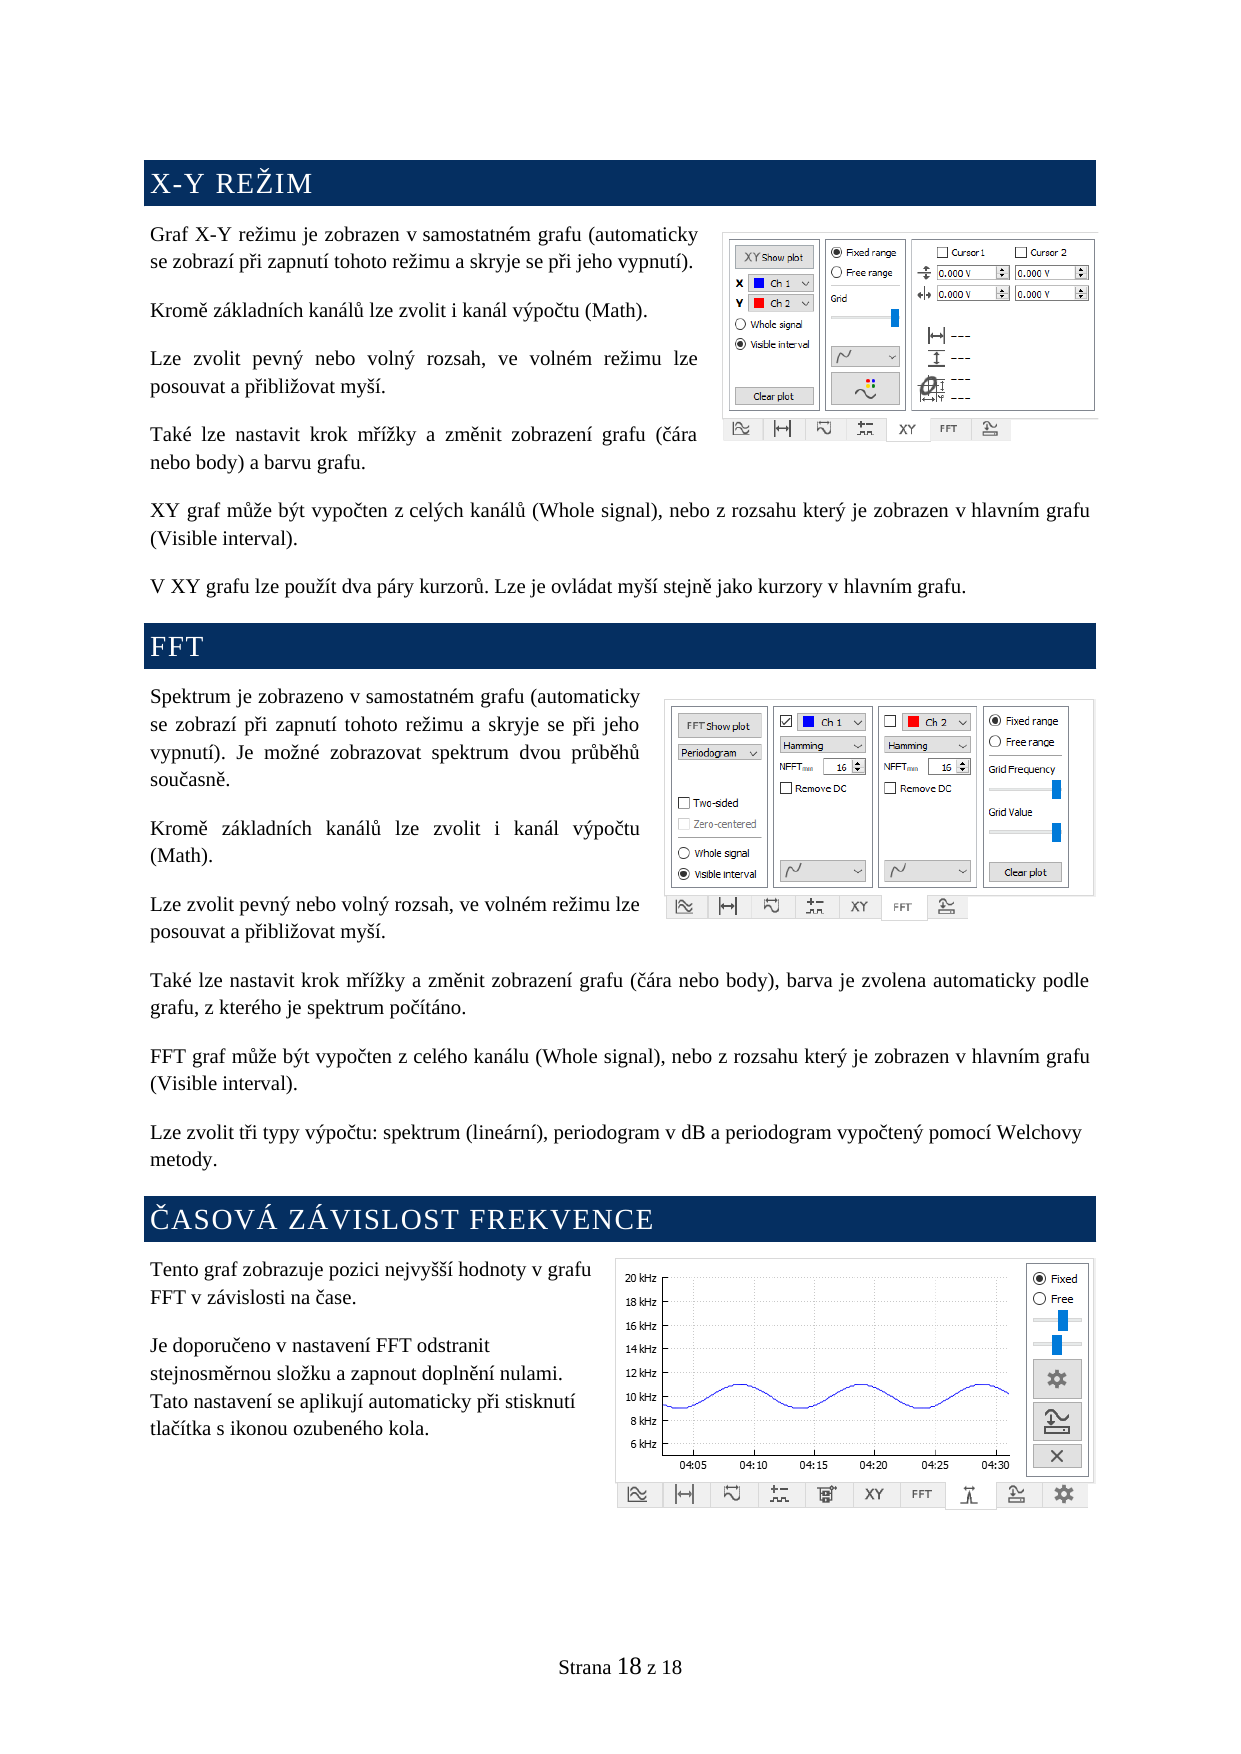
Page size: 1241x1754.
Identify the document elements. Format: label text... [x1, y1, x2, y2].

text FFT graf může být vypočten z celého kanálu (Whole signal), nebo z rozsahu který je zobrazen v hlavním grafu (Visible interval). [150, 1044, 1090, 1095]
text Spektrum je zobrazeno v samostatném grafu (automaticky se zobrazí při zapnutí tohoto režimu a skryje se při jeho vypnutí). Je možné zobrazovat spektrum dvou průběhů současně. [150, 684, 1090, 791]
picture [717, 228, 1099, 447]
text Kromě základních kanálů lze zvolit i kanál výpočtu (Math). [150, 816, 659, 867]
text V XY grafu lze použít dva páry kurzorů. Lze je ovládat myší stejně jako kurzory v hlavním grafu. [150, 574, 1090, 598]
subtitle X-Y režim [150, 167, 1090, 200]
text XY graf může být vypočten z celých kanálů (Whole signal), nebo z rozsahu který je zobrazen v hlavním grafu (Visible interval). [150, 498, 1090, 550]
subtitle Časová závislost frekvence [150, 1202, 1090, 1236]
picture [659, 694, 1100, 924]
picture [610, 1254, 1099, 1512]
text Graf X-Y režimu je zobrazen v samostatném grafu (automaticky se zobrazí při zapnutí tohoto režimu a skryje se při jeho vypnutí). [150, 222, 1090, 273]
text Také lze nastavit krok mřížky a změnit zobrazení grafu (čára nebo body), barva je zvolena automaticky podle grafu, z kterého je spektrum počítáno. [150, 968, 1090, 1019]
text Lze zvolit pevný nebo volný rozsah, ve volném režimu lze posouvat a přibližovat myší. [150, 346, 717, 398]
subtitle FFT [150, 629, 1090, 663]
text Také lze nastavit krok mřížky a změnit zobrazení grafu (čára nebo body) a barvu grafu. [150, 422, 1090, 474]
text Je doporučeno v nastavení FFT odstranit stejnosměrnou složku a zapnout doplnění nulami. Tato nastavení se aplikují automaticky při stisknutí tlačítka s ikonou ozubeného kola. [150, 1333, 610, 1440]
text Tento graf zobrazuje pozici nejvyšší hodnoty v grafu FFT v závislosti na čase. [150, 1257, 610, 1309]
text Kromě základních kanálů lze zvolit i kanál výpočtu (Math). [150, 298, 717, 322]
text Lze zvolit tři typy výpočtu: spektrum (lineární), periodogram v dB a periodogram vypočtený pomocí Welchovy metody. [150, 1120, 1090, 1171]
text Lze zvolit pevný nebo volný rozsah, ve volném režimu lze posouvat a přibližovat myší. [150, 892, 1090, 943]
